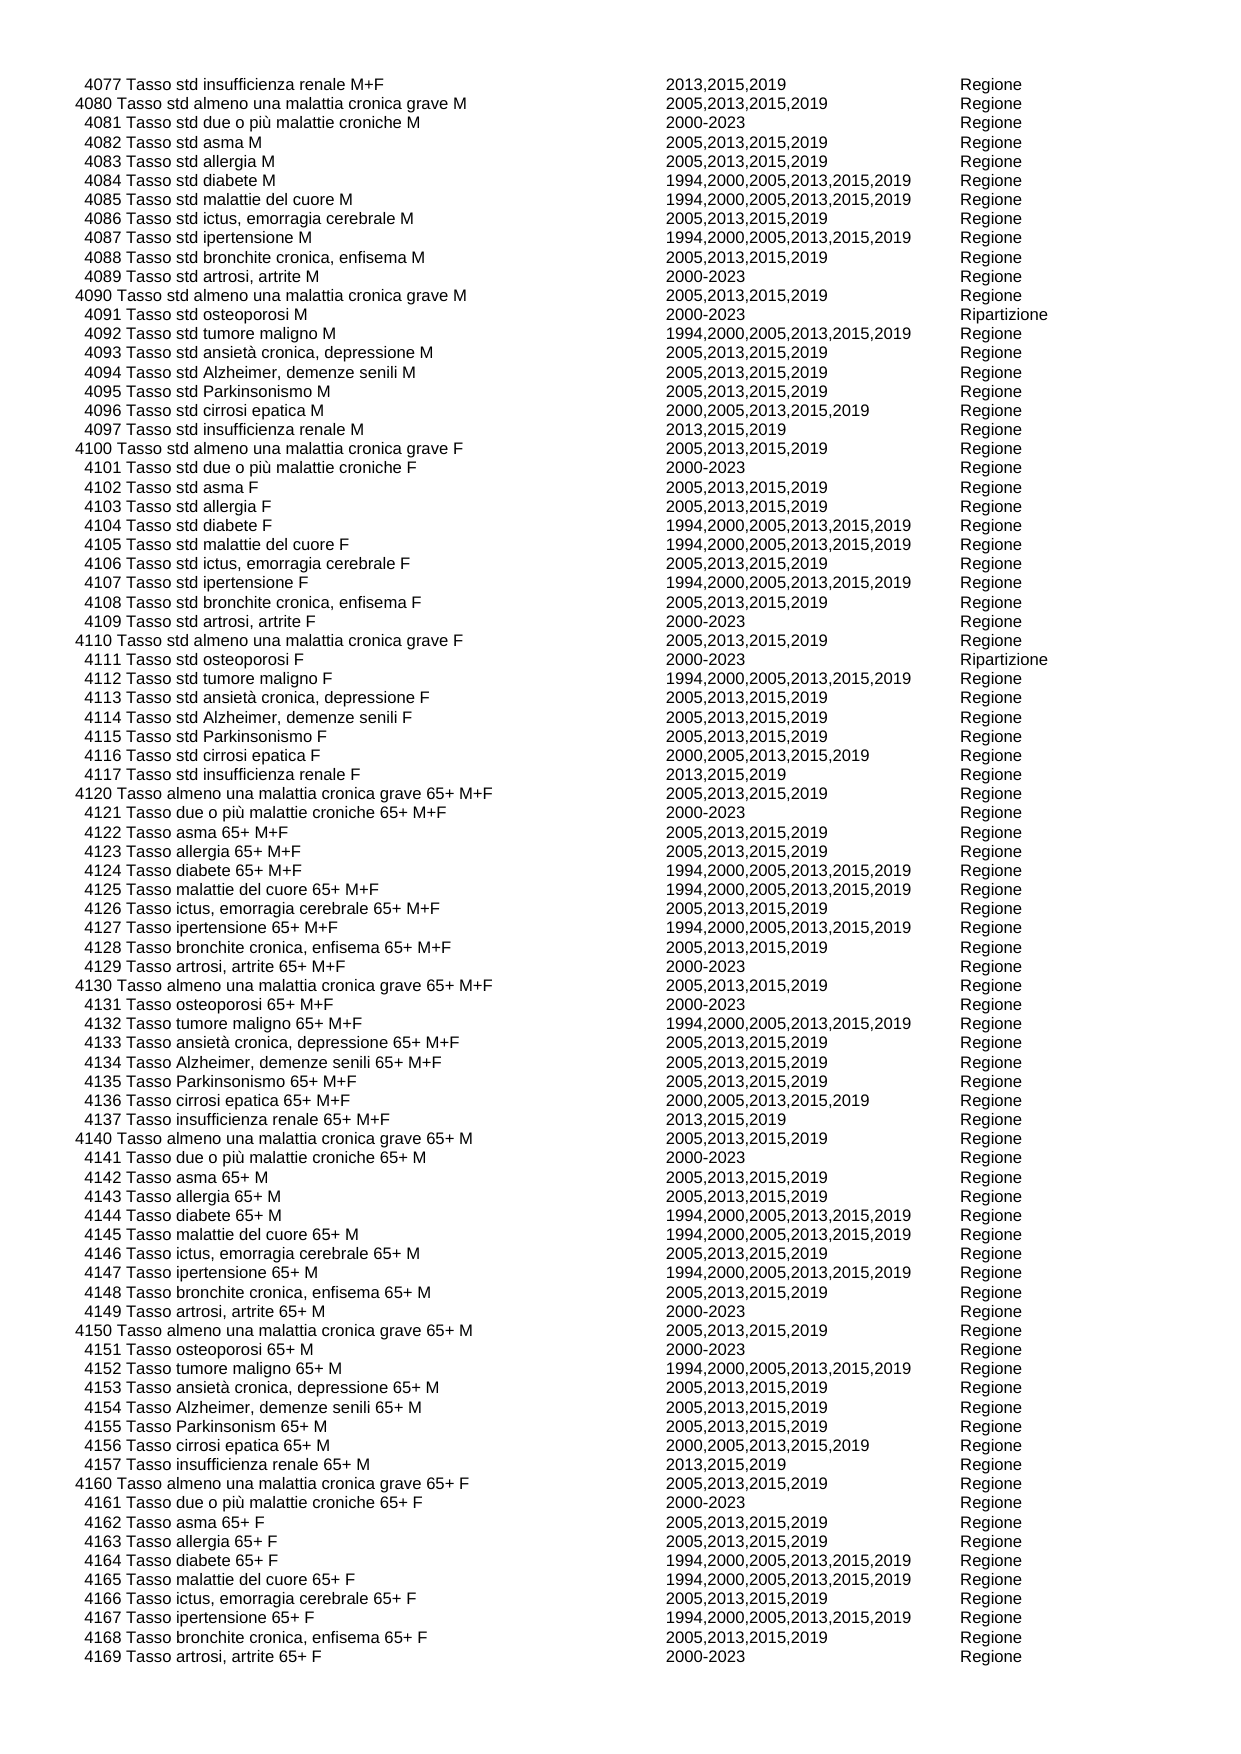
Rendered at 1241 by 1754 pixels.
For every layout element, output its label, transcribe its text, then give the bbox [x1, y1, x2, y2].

text 4146 Tasso ictus, emorragia cerebrale 65+ M 2005,2013,2015,2019 Regione [75, 1244, 1165, 1263]
text 4169 Tasso artrosi, artrite 65+ F 2000-2023 Regione [75, 1647, 1165, 1666]
text 4164 Tasso diabete 65+ F 1994,2000,2005,2013,2015,2019 Regione [75, 1551, 1165, 1570]
text 4136 Tasso cirrosi epatica 65+ M+F 2000,2005,2013,2015,2019 Regione [75, 1091, 1165, 1110]
text 4109 Tasso std artrosi, artrite F 2000-2023 Regione [75, 612, 1165, 631]
text 4162 Tasso asma 65+ F 2005,2013,2015,2019 Regione [75, 1512, 1165, 1532]
text 4150 Tasso almeno una malattia cronica grave 65+ M 2005,2013,2015,2019 Regione [75, 1321, 1165, 1340]
text 4137 Tasso insufficienza renale 65+ M+F 2013,2015,2019 Regione [75, 1110, 1165, 1129]
text 4131 Tasso osteoporosi 65+ M+F 2000-2023 Regione [75, 995, 1165, 1014]
text 4121 Tasso due o più malattie croniche 65+ M+F 2000-2023 Regione [75, 803, 1165, 822]
text 4115 Tasso std Parkinsonismo F 2005,2013,2015,2019 Regione [75, 727, 1165, 746]
text 4089 Tasso std artrosi, artrite M 2000-2023 Regione [75, 267, 1165, 286]
text 4144 Tasso diabete 65+ M 1994,2000,2005,2013,2015,2019 Regione [75, 1206, 1165, 1225]
text 4096 Tasso std cirrosi epatica M 2000,2005,2013,2015,2019 Regione [75, 401, 1165, 420]
text 4149 Tasso artrosi, artrite 65+ M 2000-2023 Regione [75, 1302, 1165, 1321]
text 4085 Tasso std malattie del cuore M 1994,2000,2005,2013,2015,2019 Regione [75, 190, 1165, 209]
text 4135 Tasso Parkinsonismo 65+ M+F 2005,2013,2015,2019 Regione [75, 1072, 1165, 1091]
text 4086 Tasso std ictus, emorragia cerebrale M 2005,2013,2015,2019 Regione [75, 209, 1165, 228]
text 4153 Tasso ansietà cronica, depressione 65+ M 2005,2013,2015,2019 Regione [75, 1378, 1165, 1397]
text 4132 Tasso tumore maligno 65+ M+F 1994,2000,2005,2013,2015,2019 Regione [75, 1014, 1165, 1033]
text 4113 Tasso std ansietà cronica, depressione F 2005,2013,2015,2019 Regione [75, 688, 1165, 707]
text 4152 Tasso tumore maligno 65+ M 1994,2000,2005,2013,2015,2019 Regione [75, 1359, 1165, 1378]
text 4101 Tasso std due o più malattie croniche F 2000-2023 Regione [75, 458, 1165, 477]
text 4095 Tasso std Parkinsonismo M 2005,2013,2015,2019 Regione [75, 382, 1165, 401]
text 4082 Tasso std asma M 2005,2013,2015,2019 Regione [75, 132, 1165, 152]
text 4092 Tasso std tumore maligno M 1994,2000,2005,2013,2015,2019 Regione [75, 324, 1165, 343]
text 4103 Tasso std allergia F 2005,2013,2015,2019 Regione [75, 497, 1165, 516]
text 4167 Tasso ipertensione 65+ F 1994,2000,2005,2013,2015,2019 Regione [75, 1608, 1165, 1627]
text 4154 Tasso Alzheimer, demenze senili 65+ M 2005,2013,2015,2019 Regione [75, 1397, 1165, 1417]
text 4122 Tasso asma 65+ M+F 2005,2013,2015,2019 Regione [75, 822, 1165, 842]
text 4127 Tasso ipertensione 65+ M+F 1994,2000,2005,2013,2015,2019 Regione [75, 918, 1165, 937]
text 4077 Tasso std insufficienza renale M+F 2013,2015,2019 Regione [75, 75, 1165, 94]
text 4128 Tasso bronchite cronica, enfisema 65+ M+F 2005,2013,2015,2019 Regione [75, 937, 1165, 957]
text 4129 Tasso artrosi, artrite 65+ M+F 2000-2023 Regione [75, 957, 1165, 976]
text 4166 Tasso ictus, emorragia cerebrale 65+ F 2005,2013,2015,2019 Regione [75, 1589, 1165, 1608]
text 4145 Tasso malattie del cuore 65+ M 1994,2000,2005,2013,2015,2019 Regione [75, 1225, 1165, 1244]
text 4160 Tasso almeno una malattia cronica grave 65+ F 2005,2013,2015,2019 Regione [75, 1474, 1165, 1493]
text 4102 Tasso std asma F 2005,2013,2015,2019 Regione [75, 477, 1165, 497]
text 4093 Tasso std ansietà cronica, depressione M 2005,2013,2015,2019 Regione [75, 343, 1165, 362]
text 4168 Tasso bronchite cronica, enfisema 65+ F 2005,2013,2015,2019 Regione [75, 1627, 1165, 1647]
text 4108 Tasso std bronchite cronica, enfisema F 2005,2013,2015,2019 Regione [75, 592, 1165, 612]
text 4084 Tasso std diabete M 1994,2000,2005,2013,2015,2019 Regione [75, 171, 1165, 190]
text 4156 Tasso cirrosi epatica 65+ M 2000,2005,2013,2015,2019 Regione [75, 1436, 1165, 1455]
text 4110 Tasso std almeno una malattia cronica grave F 2005,2013,2015,2019 Regione [75, 631, 1165, 650]
text 4105 Tasso std malattie del cuore F 1994,2000,2005,2013,2015,2019 Regione [75, 535, 1165, 554]
text 4155 Tasso Parkinsonism 65+ M 2005,2013,2015,2019 Regione [75, 1417, 1165, 1436]
text 4147 Tasso ipertensione 65+ M 1994,2000,2005,2013,2015,2019 Regione [75, 1263, 1165, 1282]
text 4143 Tasso allergia 65+ M 2005,2013,2015,2019 Regione [75, 1187, 1165, 1206]
text 4094 Tasso std Alzheimer, demenze senili M 2005,2013,2015,2019 Regione [75, 362, 1165, 382]
text 4112 Tasso std tumore maligno F 1994,2000,2005,2013,2015,2019 Regione [75, 669, 1165, 688]
text 4120 Tasso almeno una malattia cronica grave 65+ M+F 2005,2013,2015,2019 Regione [75, 784, 1165, 803]
text 4157 Tasso insufficienza renale 65+ M 2013,2015,2019 Regione [75, 1455, 1165, 1474]
text 4130 Tasso almeno una malattia cronica grave 65+ M+F 2005,2013,2015,2019 Regione [75, 976, 1165, 995]
text 4125 Tasso malattie del cuore 65+ M+F 1994,2000,2005,2013,2015,2019 Regione [75, 880, 1165, 899]
text 4133 Tasso ansietà cronica, depressione 65+ M+F 2005,2013,2015,2019 Regione [75, 1033, 1165, 1052]
text 4080 Tasso std almeno una malattia cronica grave M 2005,2013,2015,2019 Regione [75, 94, 1165, 113]
text 4100 Tasso std almeno una malattia cronica grave F 2005,2013,2015,2019 Regione [75, 439, 1165, 458]
text 4165 Tasso malattie del cuore 65+ F 1994,2000,2005,2013,2015,2019 Regione [75, 1570, 1165, 1589]
text 4163 Tasso allergia 65+ F 2005,2013,2015,2019 Regione [75, 1532, 1165, 1551]
text 4126 Tasso ictus, emorragia cerebrale 65+ M+F 2005,2013,2015,2019 Regione [75, 899, 1165, 918]
text 4151 Tasso osteoporosi 65+ M 2000-2023 Regione [75, 1340, 1165, 1359]
text 4124 Tasso diabete 65+ M+F 1994,2000,2005,2013,2015,2019 Regione [75, 861, 1165, 880]
text 4116 Tasso std cirrosi epatica F 2000,2005,2013,2015,2019 Regione [75, 746, 1165, 765]
text 4087 Tasso std ipertensione M 1994,2000,2005,2013,2015,2019 Regione [75, 228, 1165, 247]
text 4141 Tasso due o più malattie croniche 65+ M 2000-2023 Regione [75, 1148, 1165, 1167]
text 4142 Tasso asma 65+ M 2005,2013,2015,2019 Regione [75, 1167, 1165, 1187]
text 4123 Tasso allergia 65+ M+F 2005,2013,2015,2019 Regione [75, 842, 1165, 861]
text 4107 Tasso std ipertensione F 1994,2000,2005,2013,2015,2019 Regione [75, 573, 1165, 592]
text 4140 Tasso almeno una malattia cronica grave 65+ M 2005,2013,2015,2019 Regione [75, 1129, 1165, 1148]
text 4097 Tasso std insufficienza renale M 2013,2015,2019 Regione [75, 420, 1165, 439]
text 4161 Tasso due o più malattie croniche 65+ F 2000-2023 Regione [75, 1493, 1165, 1512]
text 4083 Tasso std allergia M 2005,2013,2015,2019 Regione [75, 152, 1165, 171]
text 4104 Tasso std diabete F 1994,2000,2005,2013,2015,2019 Regione [75, 516, 1165, 535]
text 4117 Tasso std insufficienza renale F 2013,2015,2019 Regione [75, 765, 1165, 784]
text 4091 Tasso std osteoporosi M 2000-2023 Ripartizione [75, 305, 1165, 324]
text 4134 Tasso Alzheimer, demenze senili 65+ M+F 2005,2013,2015,2019 Regione [75, 1052, 1165, 1072]
text 4090 Tasso std almeno una malattia cronica grave M 2005,2013,2015,2019 Regione [75, 286, 1165, 305]
text 4106 Tasso std ictus, emorragia cerebrale F 2005,2013,2015,2019 Regione [75, 554, 1165, 573]
text 4081 Tasso std due o più malattie croniche M 2000-2023 Regione [75, 113, 1165, 132]
text 4148 Tasso bronchite cronica, enfisema 65+ M 2005,2013,2015,2019 Regione [75, 1282, 1165, 1302]
text 4111 Tasso std osteoporosi F 2000-2023 Ripartizione [75, 650, 1165, 669]
text 4088 Tasso std bronchite cronica, enfisema M 2005,2013,2015,2019 Regione [75, 247, 1165, 267]
text 4114 Tasso std Alzheimer, demenze senili F 2005,2013,2015,2019 Regione [75, 707, 1165, 727]
